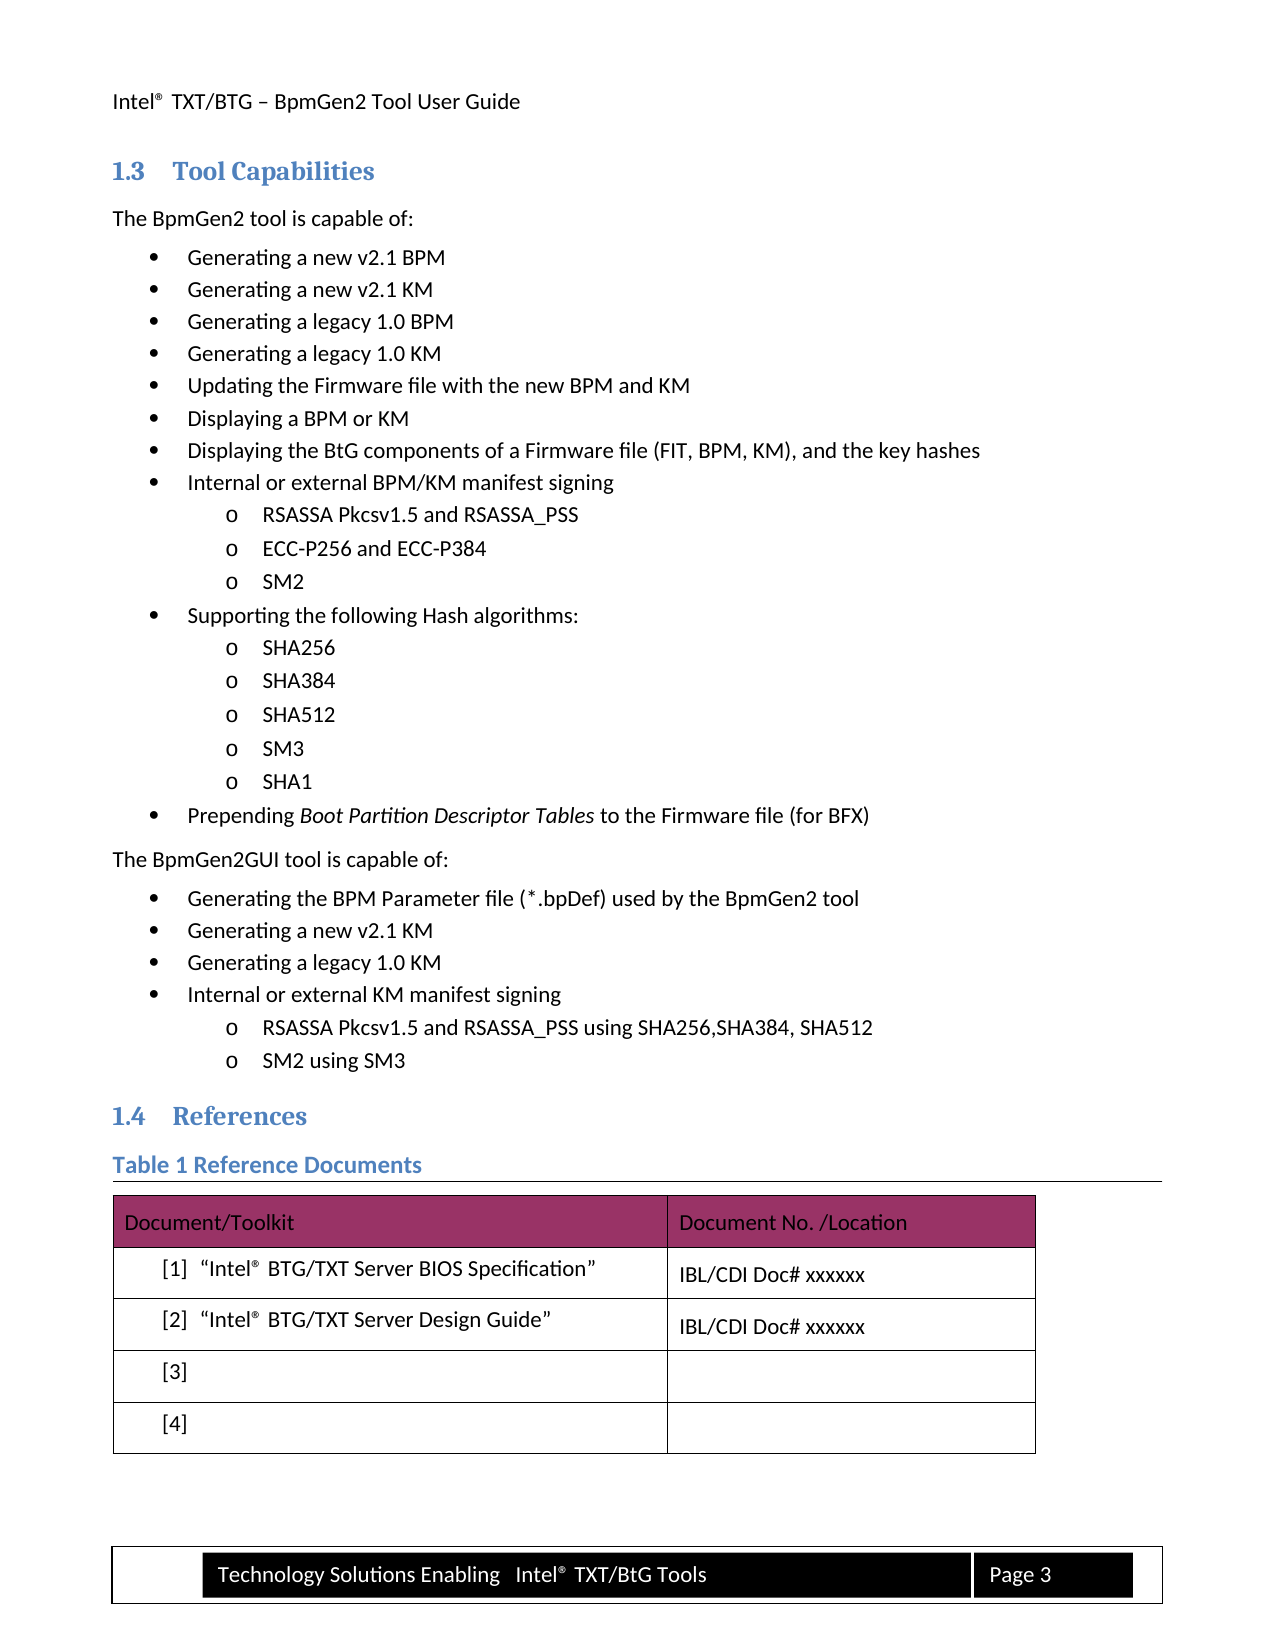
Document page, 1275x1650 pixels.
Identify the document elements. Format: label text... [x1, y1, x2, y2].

list SM3 [225, 734, 1162, 763]
table_cell [114, 1403, 667, 1453]
list Generating a legacy 1.0 KM [150, 339, 1162, 367]
list ECC-P256 and ECC-P384 [225, 534, 1162, 563]
table_header Document/Toolkit [114, 1196, 667, 1247]
list RSASSA Pkcsv1.5 and RSASSA_PSS using SHA256,SHA384, SHA512 [225, 1013, 1162, 1042]
list Generating a legacy 1.0 BPM [150, 307, 1162, 335]
list Displaying the BtG components of a Firmware file (FIT, BPM, KM), and the key hashes [150, 436, 1162, 464]
list SHA256 [225, 633, 1162, 662]
list Generating a new v2.1 KM [150, 275, 1162, 303]
subtitle Tool Capabilities [112, 156, 1162, 187]
list SM2 using SM3 [225, 1046, 1162, 1075]
table_cell IBL/CDI Doc# xxxxxx [668, 1248, 1035, 1298]
list SM2 [225, 567, 1162, 596]
list Generating a new v2.1 BPM [150, 243, 1162, 271]
table_cell [668, 1351, 1035, 1402]
table_cell “Intel® BTG/TXT Server Design Guide” [114, 1299, 667, 1350]
list Internal or external BPM/KM manifest signing [150, 468, 1162, 496]
list Supporting the following Hash algorithms: [150, 601, 1162, 629]
table_cell IBL/CDI Doc# xxxxxx [668, 1299, 1035, 1350]
list SHA512 [225, 700, 1162, 729]
list Updating the Firmware file with the new BPM and KM [150, 371, 1162, 399]
table_cell [114, 1351, 667, 1402]
table_cell [668, 1403, 1035, 1453]
list RSASSA Pkcsv1.5 and RSASSA_PSS [225, 500, 1162, 529]
text The BpmGen2GUI tool is capable of: [112, 845, 1162, 873]
list Internal or external KM manifest signing [150, 980, 1162, 1008]
list Generating a legacy 1.0 KM [150, 948, 1162, 976]
table_header Document No. /Location [668, 1196, 1035, 1247]
list SHA384 [225, 667, 1162, 696]
list Displaying a BPM or KM [150, 404, 1162, 432]
subtitle References [112, 1101, 1162, 1132]
text The BpmGen2 tool is capable of: [112, 204, 1162, 232]
list Generating a new v2.1 KM [150, 916, 1162, 944]
list Prepending Boot Partition Descriptor Tables to the Firmware file (for BFX) [150, 801, 1162, 829]
list SHA1 [225, 767, 1162, 796]
list Generating the BPM Parameter file (*.bpDef) used by the BpmGen2 tool [150, 884, 1162, 912]
table_cell “Intel® BTG/TXT Server BIOS Specification” [114, 1248, 667, 1298]
